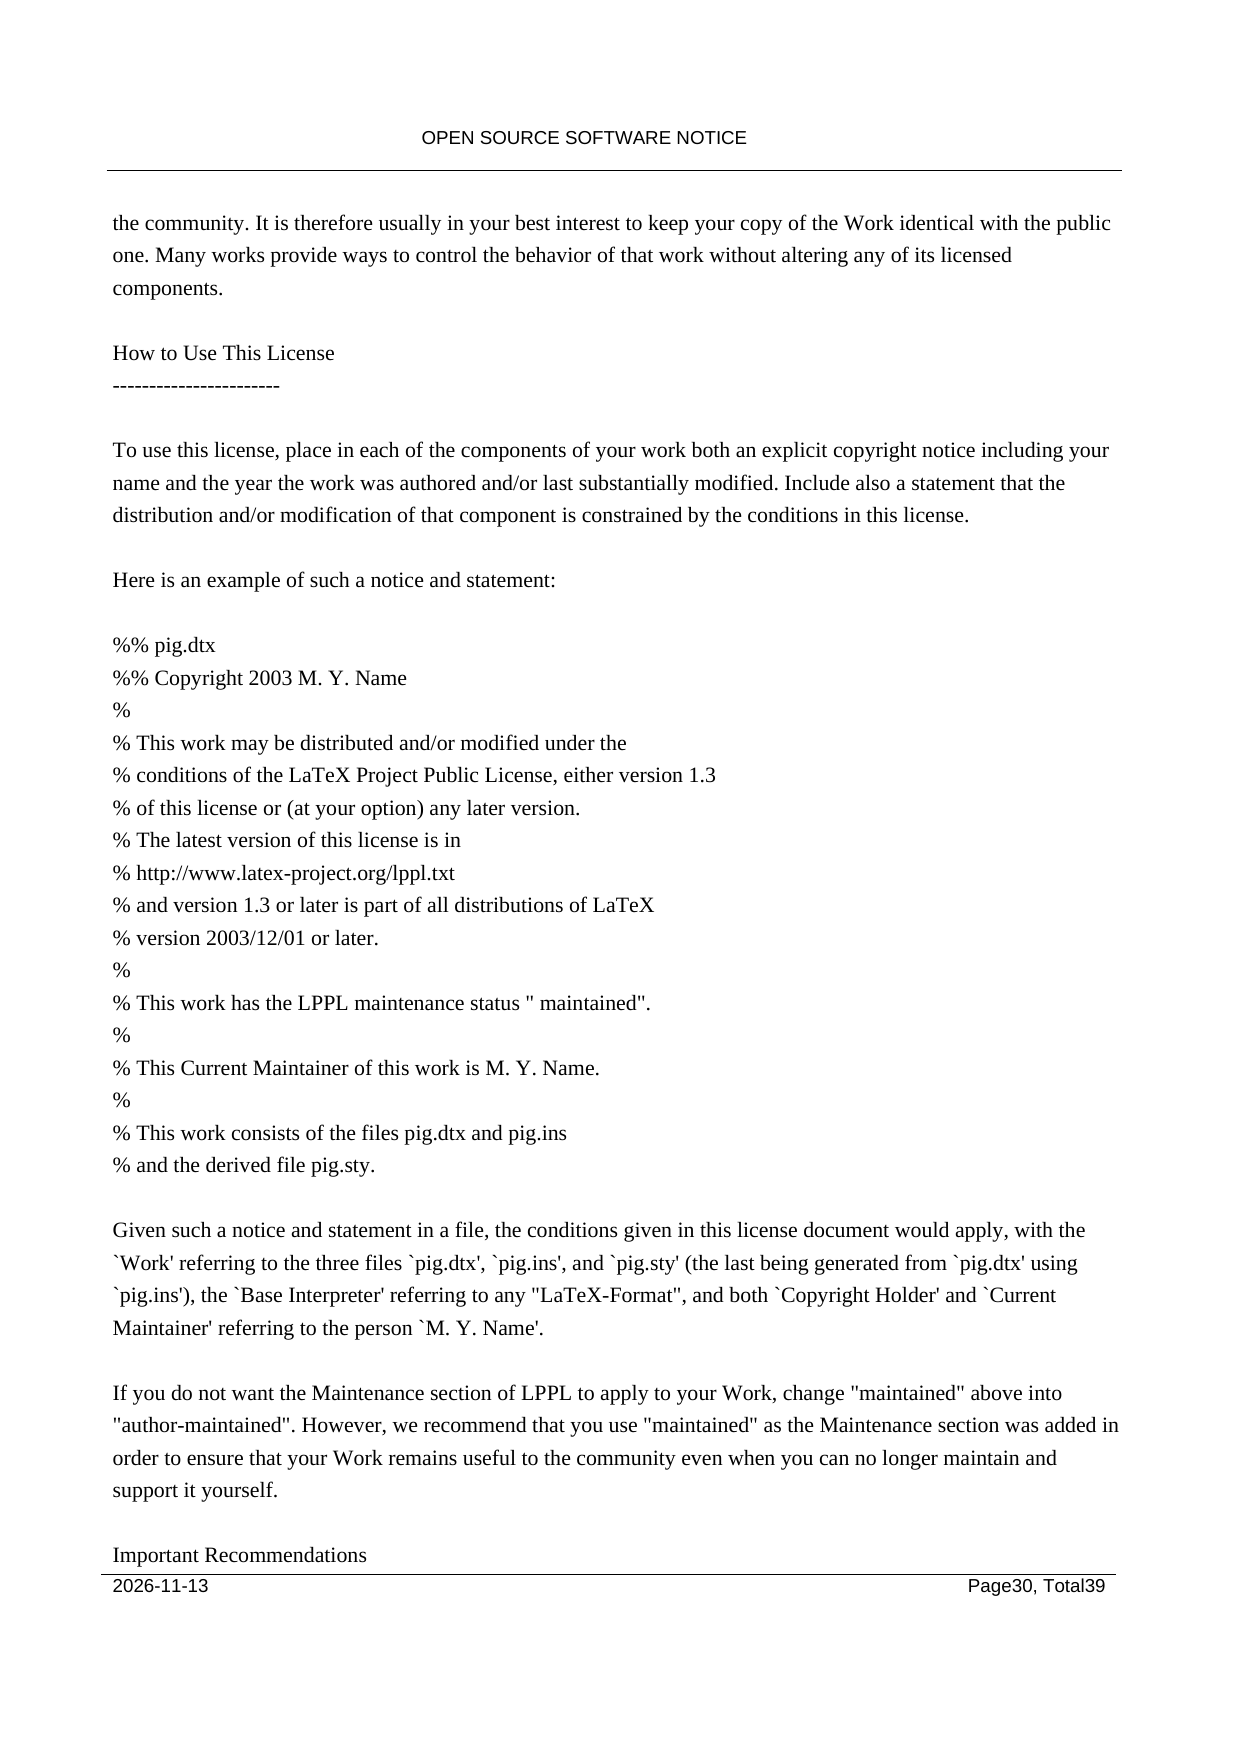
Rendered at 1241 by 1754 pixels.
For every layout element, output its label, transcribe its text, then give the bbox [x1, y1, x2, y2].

text % http://www.latex-project.org/lppl.txt [112, 856, 1128, 889]
text % This Current Maintainer of this work is M. Y. Name. [112, 1051, 1128, 1084]
text % This work consists of the files pig.dtx and pig.ins [112, 1116, 1128, 1149]
text % The latest version of this license is in [112, 824, 1128, 856]
text %% pig.dtx [112, 629, 1128, 661]
text To use this license, place in each of the components of your work both an explicit copyright notice including your name and the year the work was authored and/or last substantially modified. Include also a statement that the distribution and/or modification of that component is constrained by the conditions in this license. [112, 434, 1128, 531]
text % [112, 694, 1128, 726]
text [112, 206, 1128, 304]
text % [112, 1019, 1128, 1051]
text % [112, 954, 1128, 986]
text If you do not want the Maintenance section of LPPL to apply to your Work, change "maintained" above into "author-maintained". However, we recommend that you use "maintained" as the Maintenance section was added in order to ensure that your Work remains useful to the community even when you can no longer maintain and support it yourself. [112, 1376, 1128, 1506]
text % This work has the LPPL maintenance status " maintained". [112, 986, 1128, 1019]
text % conditions of the LaTeX Project Public License, either version 1.3 [112, 759, 1128, 791]
text % and version 1.3 or later is part of all distributions of LaTeX [112, 889, 1128, 921]
text Here is an example of such a notice and statement: [112, 564, 1128, 596]
text ----------------------- [112, 369, 1128, 401]
text % [112, 1084, 1128, 1116]
text Important Recommendations [112, 1539, 1128, 1571]
text Given such a notice and statement in a file, the conditions given in this license document would apply, with the `Work' referring to the three files `pig.dtx', `pig.ins', and `pig.sty' (the last being generated from `pig.dtx' using `pig.ins'), the `Base Interpreter' referring to any "LaTeX-Format", and both `Copyright Holder' and `Current Maintainer' referring to the person `M. Y. Name'. [112, 1214, 1128, 1344]
text %% Copyright 2003 M. Y. Name [112, 661, 1128, 694]
text % of this license or (at your option) any later version. [112, 791, 1128, 824]
text % version 2003/12/01 or later. [112, 921, 1128, 954]
text How to Use This License [112, 336, 1128, 369]
text % and the derived file pig.sty. [112, 1149, 1128, 1181]
text % This work may be distributed and/or modified under the [112, 726, 1128, 759]
